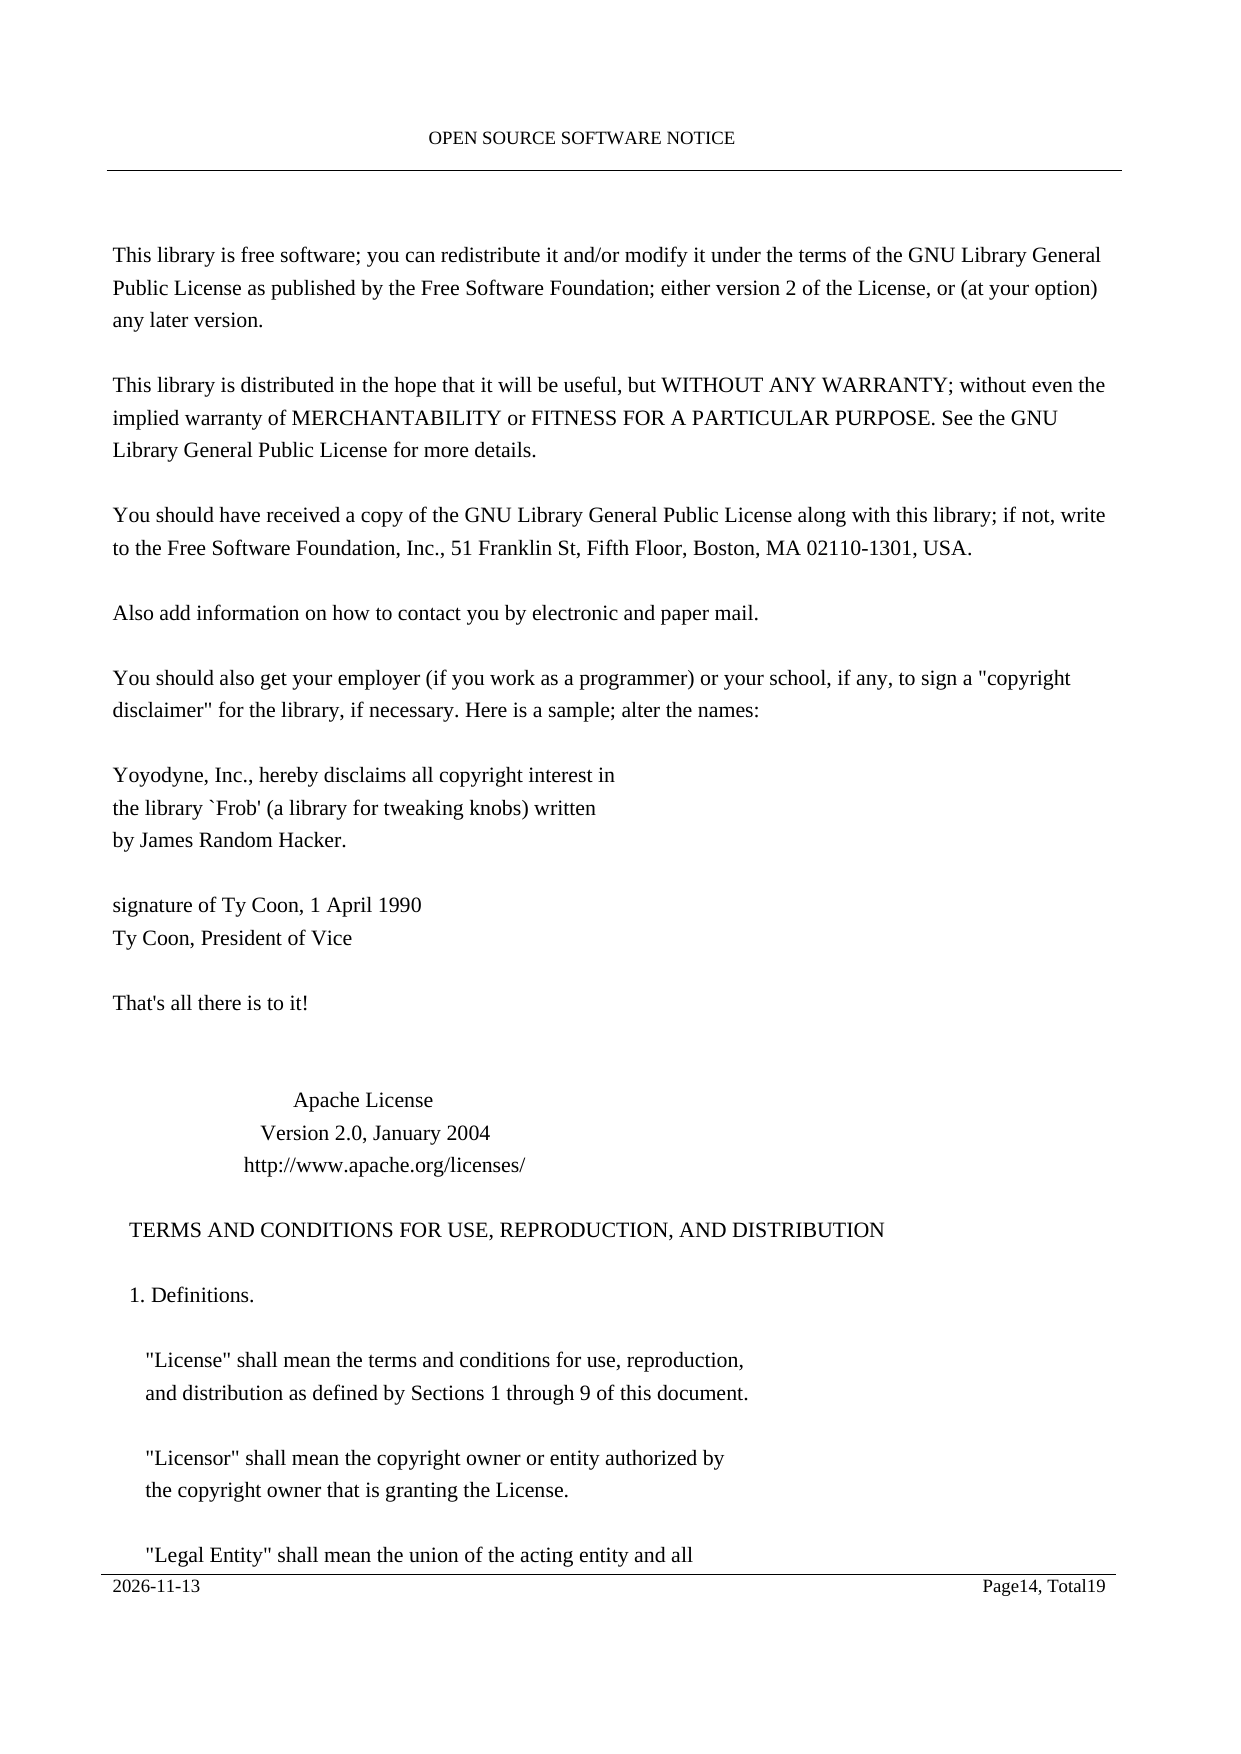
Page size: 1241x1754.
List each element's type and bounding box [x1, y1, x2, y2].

text [112, 206, 1128, 1571]
